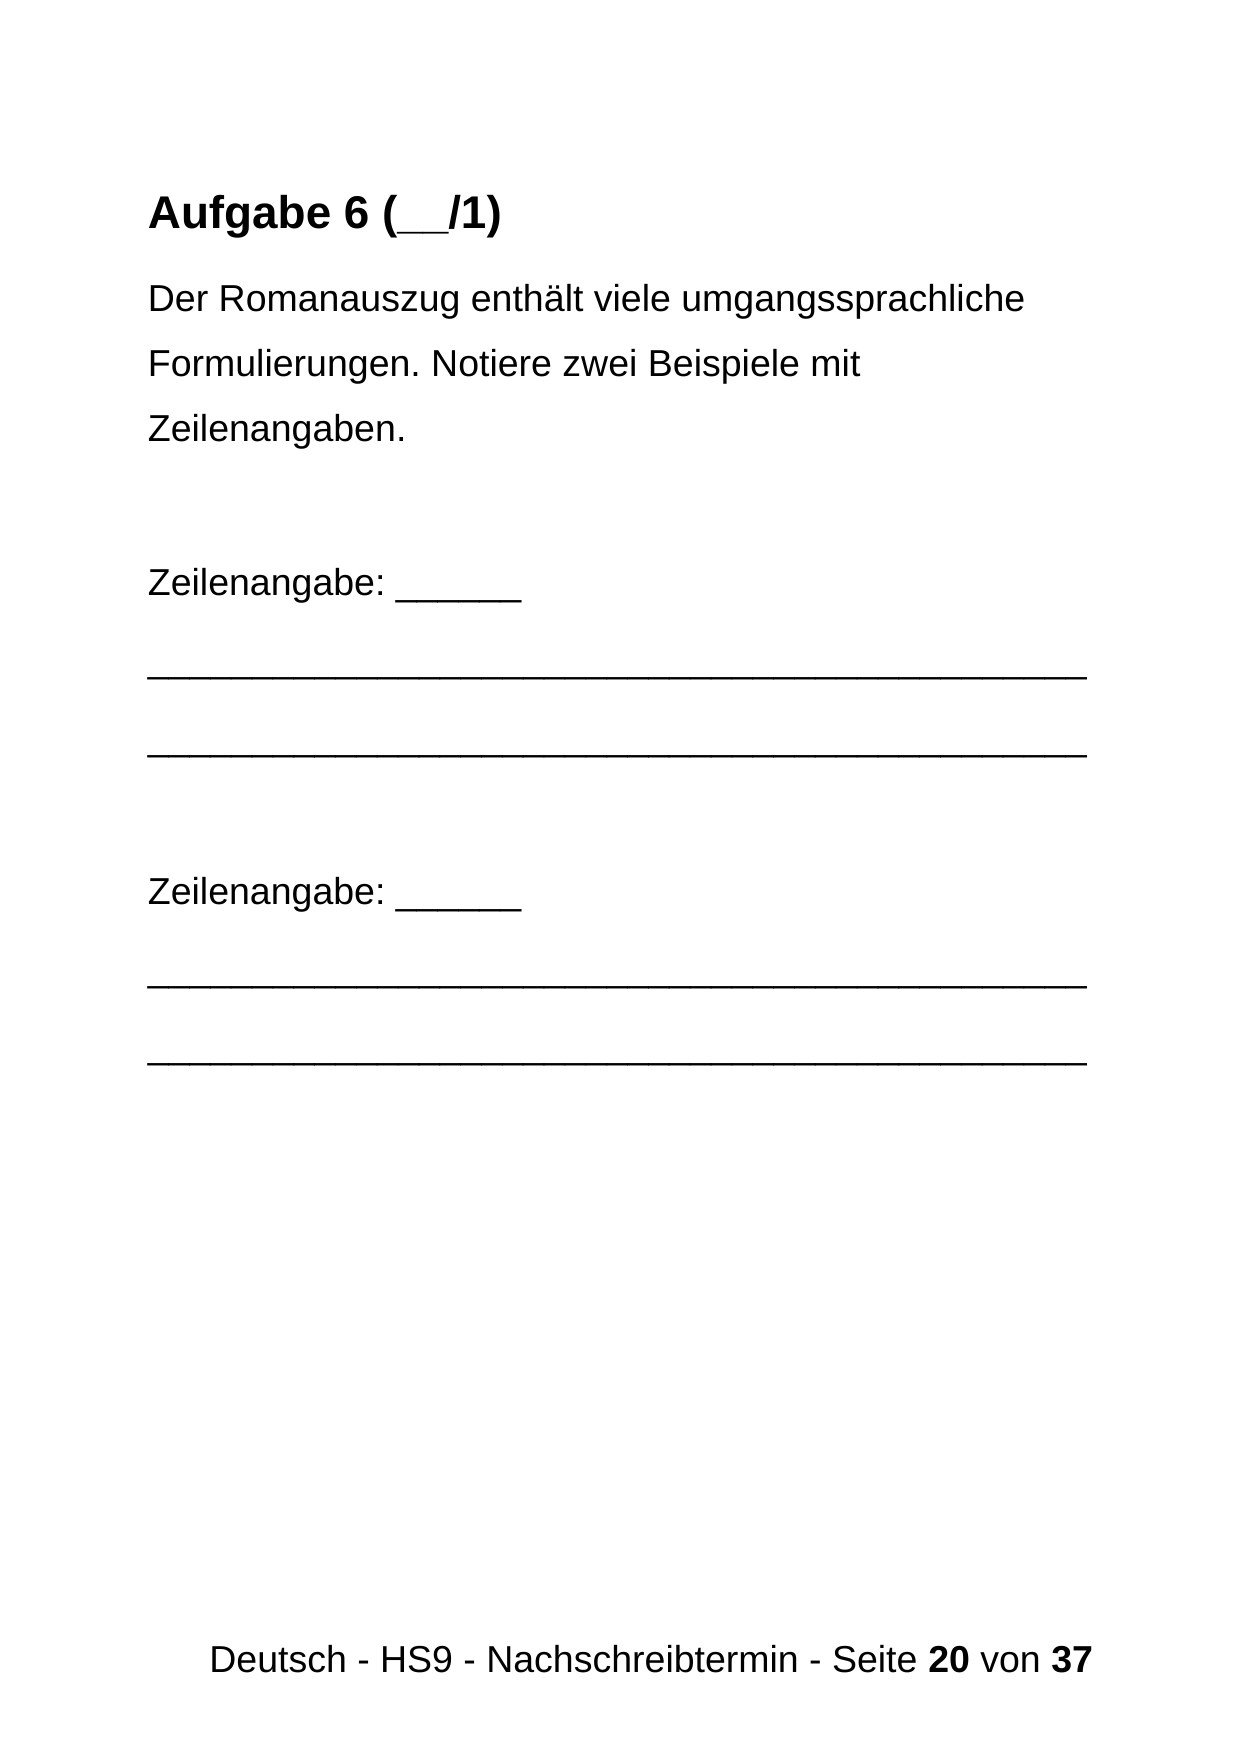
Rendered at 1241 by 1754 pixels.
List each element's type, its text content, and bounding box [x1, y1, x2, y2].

text Zeilenangabe: ______ [148, 560, 1093, 603]
text _____________________________________________ [148, 1023, 1093, 1067]
text _____________________________________________ [148, 638, 1093, 681]
subtitle Aufgabe 6 (__/1) [148, 185, 1093, 238]
text _____________________________________________ [148, 946, 1093, 989]
text Der Romanauszug enthält viele umgangssprachliche Formulierungen. Notiere zwei Beispiele mit Zeilenangaben. [148, 277, 1093, 449]
text _____________________________________________ [148, 715, 1093, 758]
text Zeilenangabe: ______ [148, 869, 1093, 912]
